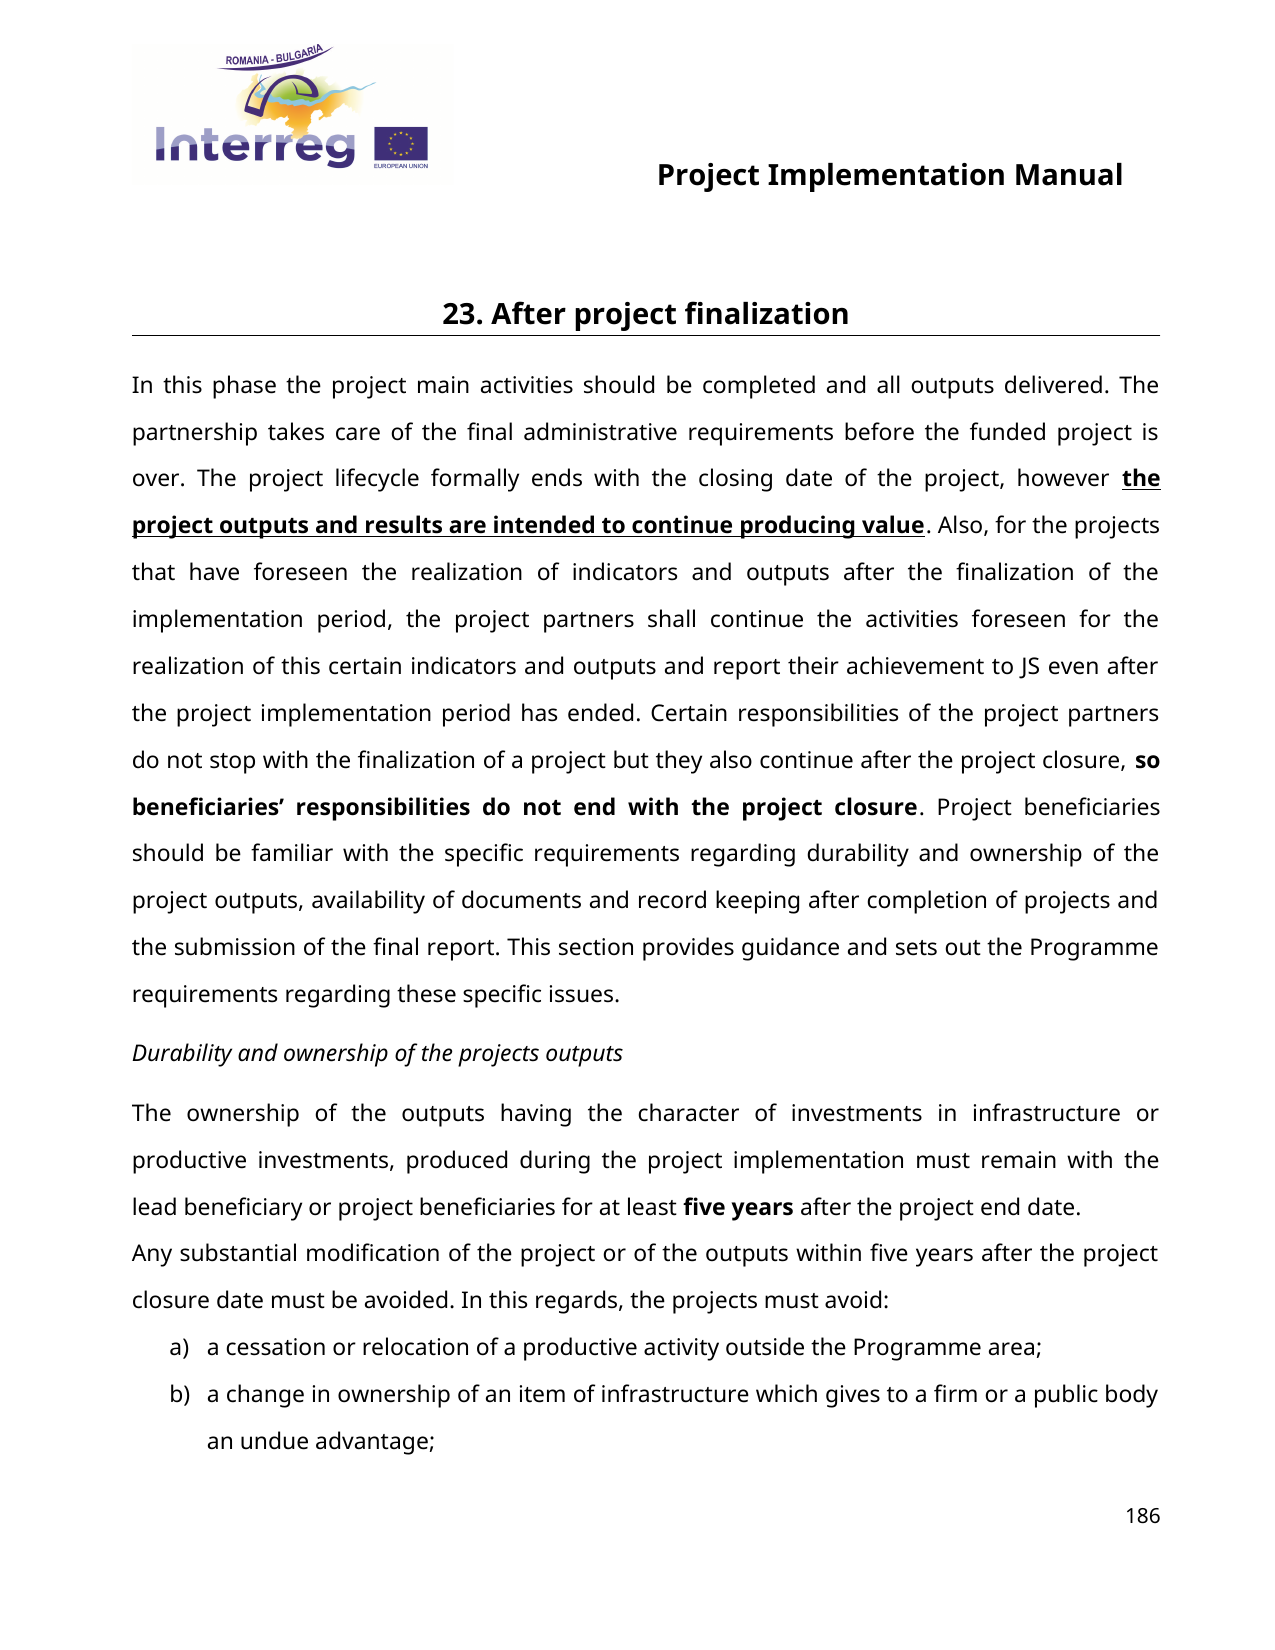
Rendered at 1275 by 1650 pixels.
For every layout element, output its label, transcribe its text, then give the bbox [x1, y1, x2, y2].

list a change in ownership of an item of infrastructure which gives to a firm or a public body an undue advantage; [169, 1378, 1160, 1456]
text The ownership of the outputs having the character of investments in infrastructure or productive investments, produced during the project implementation must remain with the lead beneficiary or project beneficiaries for at least five years after the project end date. [132, 1097, 1160, 1222]
list a cessation or relocation of a productive activity outside the Programme area; [169, 1331, 1160, 1362]
subtitle 23. After project finalization [132, 293, 1160, 335]
text Durability and ownership of the projects outputs [132, 1037, 1160, 1069]
text In this phase the project main activities should be completed and all outputs delivered. The partnership takes care of the final administrative requirements before the funded project is over. The project lifecycle formally ends with the closing date of the project, however the project outputs and results are intended to continue producing value. Also, for the projects that have foreseen the realization of indicators and outputs after the finalization of the implementation period, the project partners shall continue the activities foreseen for the realization of this certain indicators and outputs and report their achievement to JS even after the project implementation period has ended. Certain responsibilities of the project partners do not stop with the finalization of a project but they also continue after the project closure, so beneficiaries’ responsibilities do not end with the project closure. Project beneficiaries should be familiar with the specific requirements regarding durability and ownership of the project outputs, availability of documents and record keeping after completion of projects and the submission of the final report. This section provides guidance and sets out the Programme requirements regarding these specific issues. [132, 369, 1160, 1009]
text Any substantial modification of the project or of the outputs within five years after the project closure date must be avoided. In this regards, the projects must avoid: [132, 1237, 1160, 1316]
picture [131, 44, 454, 185]
